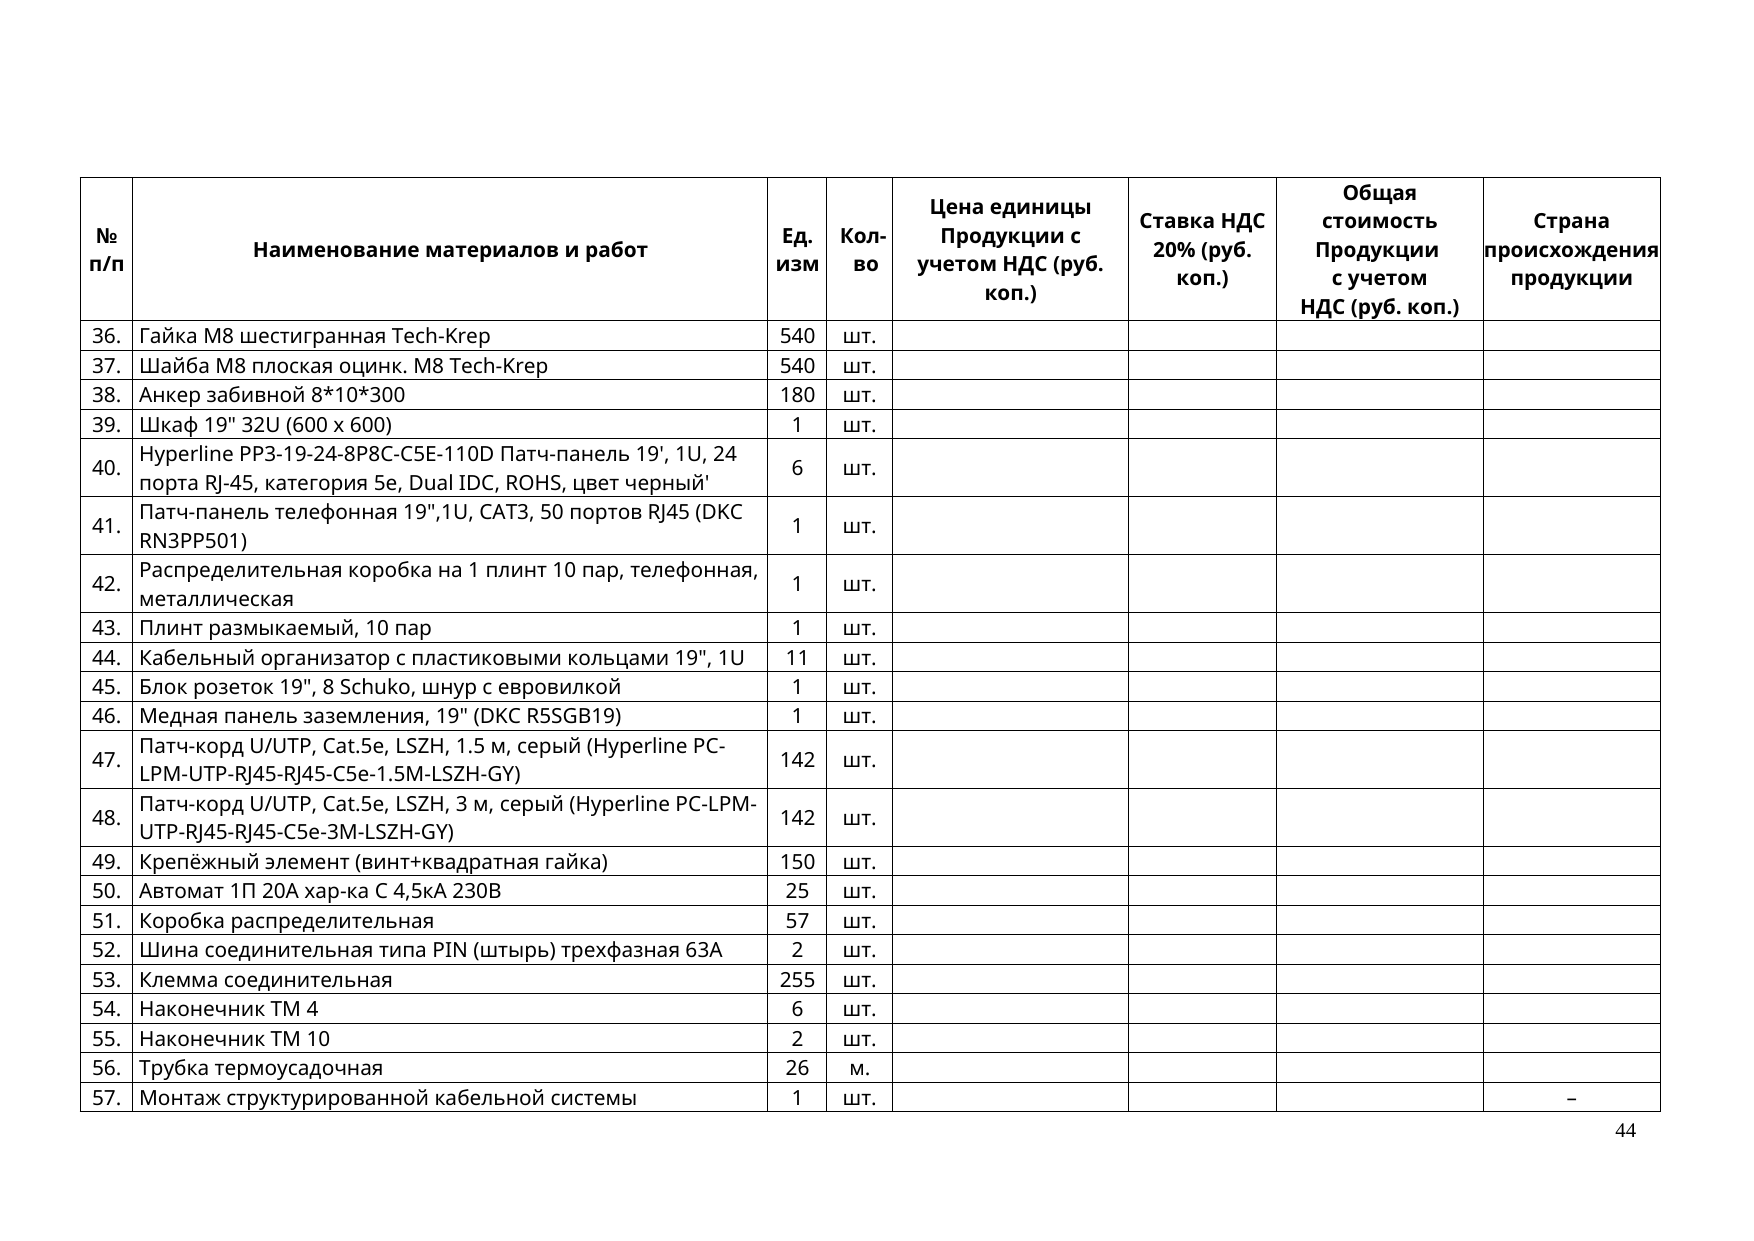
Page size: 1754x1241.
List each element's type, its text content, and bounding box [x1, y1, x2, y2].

table_cell [1277, 965, 1483, 993]
table_cell 40. [81, 439, 132, 496]
table_cell Автомат 1П 20А хар-ка С 4,5кА 230В [133, 876, 767, 905]
table_cell 540 [768, 351, 826, 379]
table_cell 1 [768, 1083, 826, 1111]
table_cell шт. [827, 789, 892, 846]
table_cell 46. [81, 702, 132, 730]
table_cell [1484, 789, 1660, 846]
table_cell шт. [827, 643, 892, 671]
table_cell 36. [81, 321, 132, 350]
table_cell [893, 965, 1128, 993]
table_cell [1129, 321, 1276, 350]
table_header Страна происхождения продукции [1484, 178, 1660, 320]
table_cell 42. [81, 555, 132, 612]
table_cell Патч-корд U/UTP, Cat.5e, LSZH, 3 м, серый (Hyperline PC-LPM-UTP-RJ45-RJ45-C5e-3M-LSZH-GY) [133, 789, 767, 846]
table_cell [1129, 994, 1276, 1023]
table_cell 41. [81, 497, 132, 554]
table_cell [1277, 613, 1483, 642]
table_cell Шкаф 19" 32U (600 x 600) [133, 410, 767, 438]
table_cell 51. [81, 906, 132, 934]
table_cell шт. [827, 935, 892, 964]
table_cell Шайба М8 плоская оцинк. М8 Tech-Krep [133, 351, 767, 379]
table_cell [1277, 906, 1483, 934]
table_cell [1484, 439, 1660, 496]
table_cell 26 [768, 1053, 826, 1082]
table_cell [1484, 1053, 1660, 1082]
table_cell 57. [81, 1083, 132, 1111]
table_cell [1129, 410, 1276, 438]
table_cell [1129, 876, 1276, 905]
table_cell [893, 731, 1128, 788]
table_cell [893, 994, 1128, 1023]
table_cell [1277, 847, 1483, 875]
table_cell [1277, 410, 1483, 438]
table_cell [1484, 497, 1660, 554]
table_cell шт. [827, 439, 892, 496]
table_cell [1484, 965, 1660, 993]
table_cell [893, 847, 1128, 875]
table_cell 47. [81, 731, 132, 788]
table_header Ед. изм [768, 178, 826, 320]
table_cell 142 [768, 731, 826, 788]
table_header Общая стоимость Продукции с учетом НДС (руб. коп.) [1277, 178, 1483, 320]
table_cell [893, 497, 1128, 554]
table_cell 49. [81, 847, 132, 875]
table_header № п/п [81, 178, 132, 320]
table_cell [1129, 1053, 1276, 1082]
table_cell [1129, 555, 1276, 612]
table_cell 6 [768, 439, 826, 496]
table_cell [1129, 935, 1276, 964]
table_cell 53. [81, 965, 132, 993]
table_cell [1484, 555, 1660, 612]
table_cell 2 [768, 1024, 826, 1052]
table_cell 6 [768, 994, 826, 1023]
table_cell м. [827, 1053, 892, 1082]
table_cell 180 [768, 380, 826, 409]
table_cell шт. [827, 876, 892, 905]
table_cell [1277, 789, 1483, 846]
table_header Цена единицы Продукции с учетом НДС (руб. коп.) [893, 178, 1128, 320]
table_cell 25 [768, 876, 826, 905]
table_cell 43. [81, 613, 132, 642]
table_cell шт. [827, 555, 892, 612]
table_cell Плинт размыкаемый, 10 пар [133, 613, 767, 642]
table_cell Трубка термоусадочная [133, 1053, 767, 1082]
table_cell [1129, 789, 1276, 846]
table_cell 48. [81, 789, 132, 846]
table_cell [1277, 672, 1483, 701]
table_cell [1484, 847, 1660, 875]
table_cell Анкер забивной 8*10*300 [133, 380, 767, 409]
table_cell Крепёжный элемент (винт+квадратная гайка) [133, 847, 767, 875]
table_cell [893, 439, 1128, 496]
table_cell 1 [768, 672, 826, 701]
table_cell шт. [827, 1083, 892, 1111]
table_cell 540 [768, 321, 826, 350]
table_header Кол-во [827, 178, 892, 320]
table_cell шт. [827, 1024, 892, 1052]
table_cell шт. [827, 613, 892, 642]
table_cell 56. [81, 1053, 132, 1082]
table_cell Патч-корд U/UTP, Cat.5e, LSZH, 1.5 м, серый (Hyperline PC-LPM-UTP-RJ45-RJ45-C5e-1.5M-LSZH-GY) [133, 731, 767, 788]
table_cell 255 [768, 965, 826, 993]
table_cell [1484, 380, 1660, 409]
table_cell 142 [768, 789, 826, 846]
table_cell Распределительная коробка на 1 плинт 10 пар, телефонная, металлическая [133, 555, 767, 612]
table_cell [893, 643, 1128, 671]
table_cell Гайка М8 шестигранная Tech-Krep [133, 321, 767, 350]
table_cell шт. [827, 847, 892, 875]
table_cell 1 [768, 613, 826, 642]
table_cell [1484, 876, 1660, 905]
table_cell 44. [81, 643, 132, 671]
table_cell 2 [768, 935, 826, 964]
table_cell шт. [827, 906, 892, 934]
table_cell Кабельный организатор с пластиковыми кольцами 19", 1U [133, 643, 767, 671]
table_cell [1129, 439, 1276, 496]
table_cell 57 [768, 906, 826, 934]
table_cell [1277, 731, 1483, 788]
table_cell шт. [827, 731, 892, 788]
table_cell 37. [81, 351, 132, 379]
table_cell [1277, 555, 1483, 612]
table_cell 55. [81, 1024, 132, 1052]
table_cell [893, 1083, 1128, 1111]
table_cell [1277, 1083, 1483, 1111]
table_cell [1277, 1024, 1483, 1052]
table_cell Hyperline PP3-19-24-8P8C-C5E-110D Патч-панель 19', 1U, 24 порта RJ-45, категория 5e, Dual IDC, ROHS, цвет черный' [133, 439, 767, 496]
table_cell 11 [768, 643, 826, 671]
table_cell [893, 789, 1128, 846]
table_cell [1129, 380, 1276, 409]
table_cell [893, 1024, 1128, 1052]
table_cell [893, 935, 1128, 964]
table_cell [1277, 643, 1483, 671]
table_cell [893, 906, 1128, 934]
table_cell [1129, 643, 1276, 671]
table_cell 45. [81, 672, 132, 701]
table_cell 50. [81, 876, 132, 905]
table_cell [893, 1053, 1128, 1082]
table_cell [1129, 906, 1276, 934]
table_cell [1129, 847, 1276, 875]
table_cell шт. [827, 380, 892, 409]
table_cell [893, 672, 1128, 701]
table_cell [1129, 731, 1276, 788]
table_cell 1 [768, 555, 826, 612]
table_cell [1484, 731, 1660, 788]
table_cell шт. [827, 351, 892, 379]
table_cell [893, 380, 1128, 409]
table_cell [1129, 351, 1276, 379]
table_cell [1129, 613, 1276, 642]
table_header Ставка НДС 20% (руб. коп.) [1129, 178, 1276, 320]
table_cell [1484, 643, 1660, 671]
table_cell Патч-панель телефонная 19",1U, CAT3, 50 портов RJ45 (DKC RN3PP501) [133, 497, 767, 554]
table_cell 52. [81, 935, 132, 964]
table_cell Блок розеток 19", 8 Schuko, шнур с евровилкой [133, 672, 767, 701]
table_cell [1484, 994, 1660, 1023]
table_cell [893, 702, 1128, 730]
table_cell [1484, 1024, 1660, 1052]
table_cell [1277, 876, 1483, 905]
table_cell шт. [827, 497, 892, 554]
table_cell [893, 321, 1128, 350]
table_cell 1 [768, 702, 826, 730]
table_cell [1277, 702, 1483, 730]
table_cell [1484, 935, 1660, 964]
table_cell [1484, 702, 1660, 730]
table_cell Коробка распределительная [133, 906, 767, 934]
table_cell [1484, 906, 1660, 934]
table_cell шт. [827, 410, 892, 438]
table_cell [1484, 672, 1660, 701]
table_cell [1129, 965, 1276, 993]
table_cell шт. [827, 672, 892, 701]
table_cell 54. [81, 994, 132, 1023]
table_cell [1277, 439, 1483, 496]
table_cell [893, 613, 1128, 642]
table_cell шт. [827, 965, 892, 993]
table_cell шт. [827, 702, 892, 730]
table_cell 150 [768, 847, 826, 875]
table_cell [1277, 321, 1483, 350]
table_cell 39. [81, 410, 132, 438]
table_cell Монтаж структурированной кабельной системы [133, 1083, 767, 1111]
table_cell Шина соединительная типа PIN (штырь) трехфазная 63А [133, 935, 767, 964]
table_cell 1 [768, 410, 826, 438]
table_cell [1277, 1053, 1483, 1082]
table_cell [1277, 935, 1483, 964]
table_cell [1277, 994, 1483, 1023]
table_cell [1129, 672, 1276, 701]
table_cell [1484, 613, 1660, 642]
table_cell Наконечник ТМ 4 [133, 994, 767, 1023]
table_cell [893, 555, 1128, 612]
table_cell [1277, 351, 1483, 379]
table_cell [893, 410, 1128, 438]
table_cell [893, 351, 1128, 379]
table_cell [1129, 702, 1276, 730]
table_cell шт. [827, 321, 892, 350]
table_cell 38. [81, 380, 132, 409]
table_cell [1129, 1024, 1276, 1052]
table_cell [1129, 497, 1276, 554]
table_cell [1277, 380, 1483, 409]
table_cell Медная панель заземления, 19" (DKC R5SGB19) [133, 702, 767, 730]
table_cell Наконечник ТМ 10 [133, 1024, 767, 1052]
table_cell [1484, 351, 1660, 379]
table_cell [893, 876, 1128, 905]
table_cell – [1484, 1083, 1660, 1111]
table_cell Клемма соединительная [133, 965, 767, 993]
table_cell [1129, 1083, 1276, 1111]
table_cell [1484, 410, 1660, 438]
table_cell [1484, 321, 1660, 350]
table_header Наименование материалов и работ [133, 178, 767, 320]
table_cell [1277, 497, 1483, 554]
table_cell шт. [827, 994, 892, 1023]
table_cell 1 [768, 497, 826, 554]
